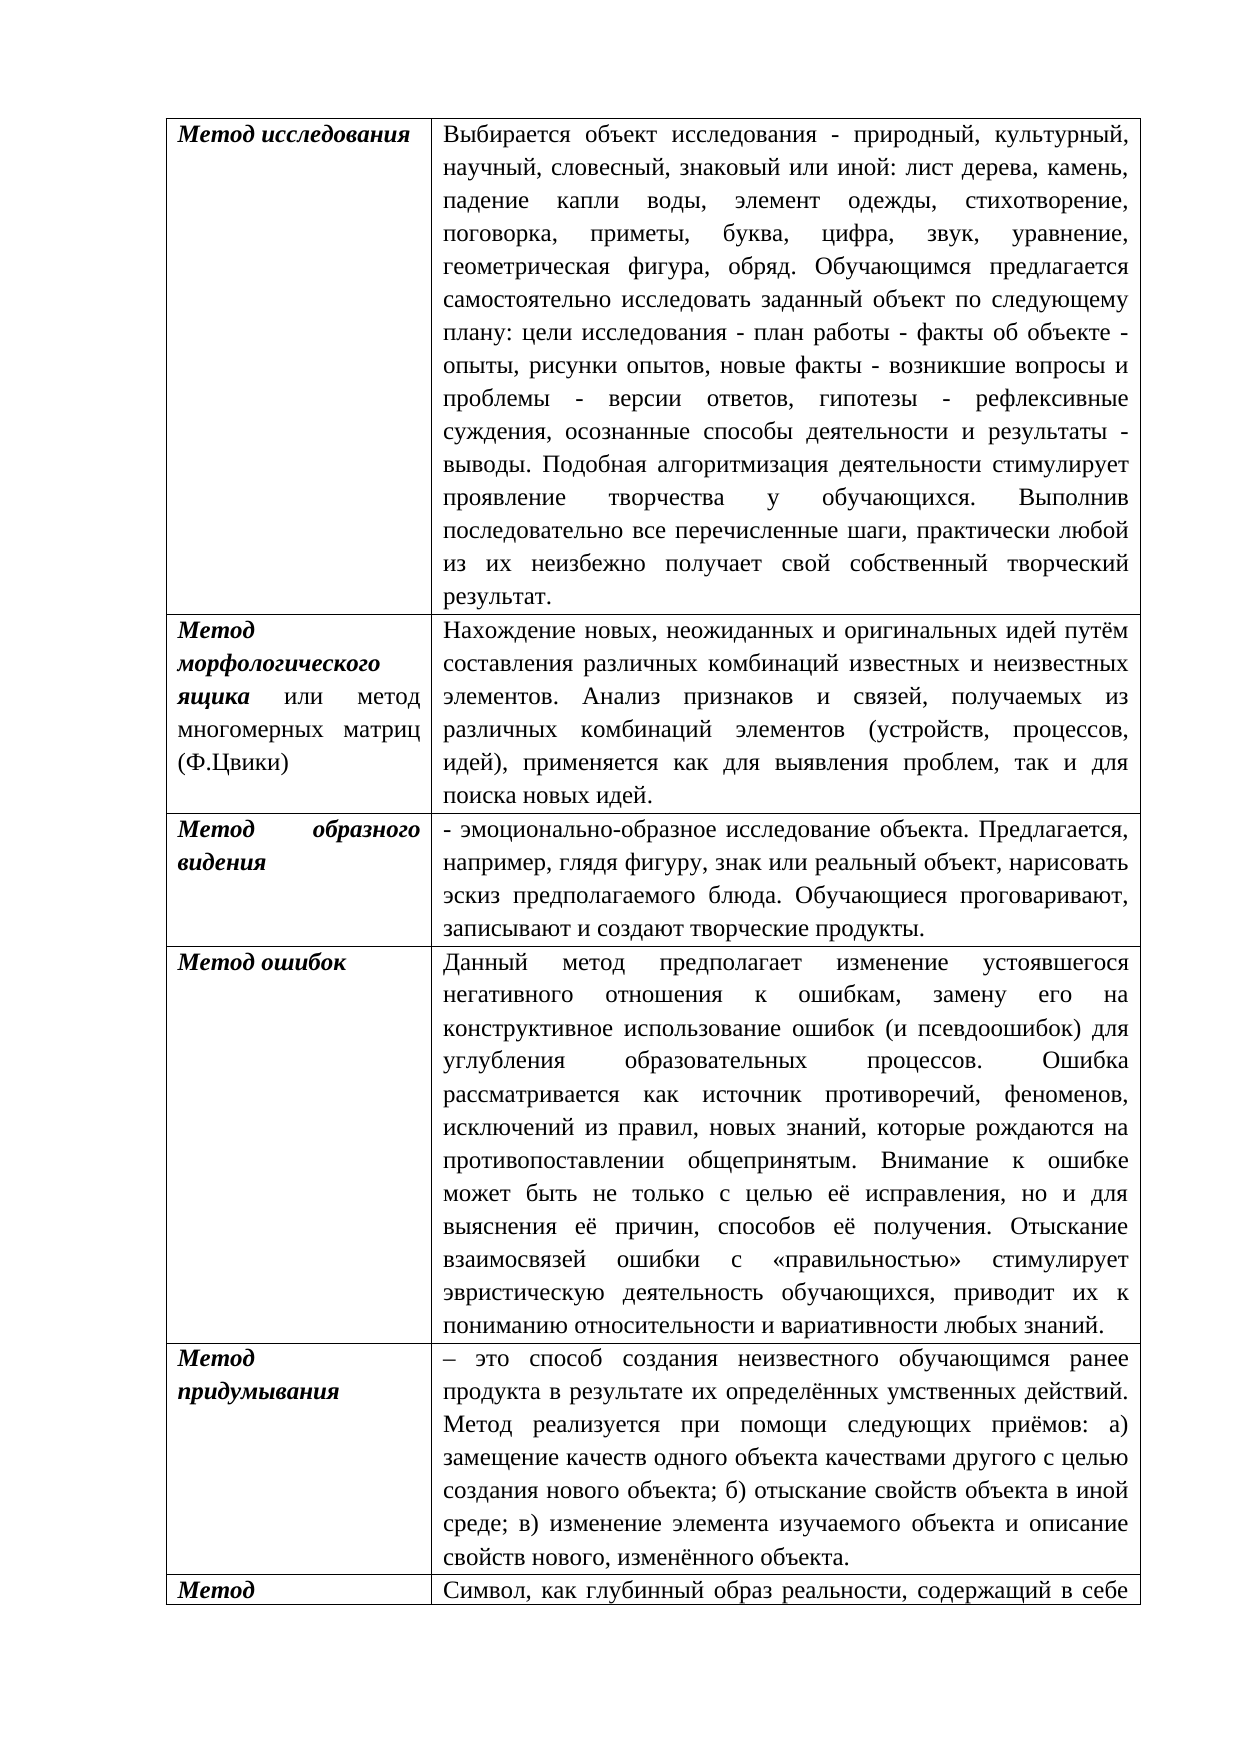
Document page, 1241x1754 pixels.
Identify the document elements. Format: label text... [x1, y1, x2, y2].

table_cell Нахождение новых, неожиданных и оригинальных идей путём составления различных комбинаций известных и неизвестных элементов. Анализ признаков и связей, получаемых из различных комбинаций элементов (устройств, процессов, идей), применяется как для выявления проблем, так и для поиска новых идей. [432, 615, 1140, 813]
table_cell Метод придумывания [167, 1344, 431, 1574]
table_cell Метод образного видения [167, 814, 431, 946]
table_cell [167, 1575, 431, 1604]
table_cell – это способ создания неизвестного обучающимся ранее продукта в результате их определённых умственных действий. Метод реализуется при помощи следующих приёмов: а) замещение качеств одного объекта качествами другого с целью создания нового объекта; б) отыскание свойств объекта в иной среде; в) изменение элемента изучаемого объекта и описание свойств нового, изменённого объекта. [432, 1344, 1140, 1574]
table_cell Выбирается объект исследования - природный, культурный, научный, словесный, знаковый или иной: лист дерева, камень, падение капли воды, элемент одежды, стихотворение, поговорка, приметы, буква, цифра, звук, уравнение, геометрическая фигура, обряд. Обучающимся предлагается самостоятельно исследовать заданный объект по следующему плану: цели исследования - план работы - факты об объекте - опыты, рисунки опытов, новые факты - возникшие вопросы и проблемы - версии ответов, гипотезы - рефлексивные суждения, осознанные способы деятельности и результаты - выводы. Подобная алгоритмизация деятельности стимулирует проявление творчества у обучающихся. Выполнив последовательно все перечисленные шаги, практически любой из их неизбежно получает свой собственный творческий результат. [432, 119, 1140, 614]
table_cell Метод морфологического ящика или метод многомерных матриц (Ф.Цвики) [167, 615, 431, 813]
table_cell Данный метод предполагает изменение устоявшегося негативного отношения к ошибкам, замену его на конструктивное использование ошибок (и псевдоошибок) для углубления образовательных процессов. Ошибка рассматривается как источник противоречий, феноменов, исключений из правил, новых знаний, которые рождаются на противопоставлении общепринятым. Внимание к ошибке может быть не только с целью её исправления, но и для выяснения её причин, способов её получения. Отыскание взаимосвязей ошибки с «правильностью» стимулирует эвристическую деятельность обучающихся, приводит их к пониманию относительности и вариативности любых знаний. [432, 947, 1140, 1342]
table_cell Метод исследования [167, 119, 431, 614]
table_cell - эмоционально-образное исследование объекта. Предлагается, например, глядя фигуру, знак или реальный объект, нарисовать эскиз предполагаемого блюда. Обучающиеся проговаривают, записывают и создают творческие продукты. [432, 814, 1140, 946]
table_cell Метод ошибок [167, 947, 431, 1342]
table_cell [432, 1575, 1140, 1604]
